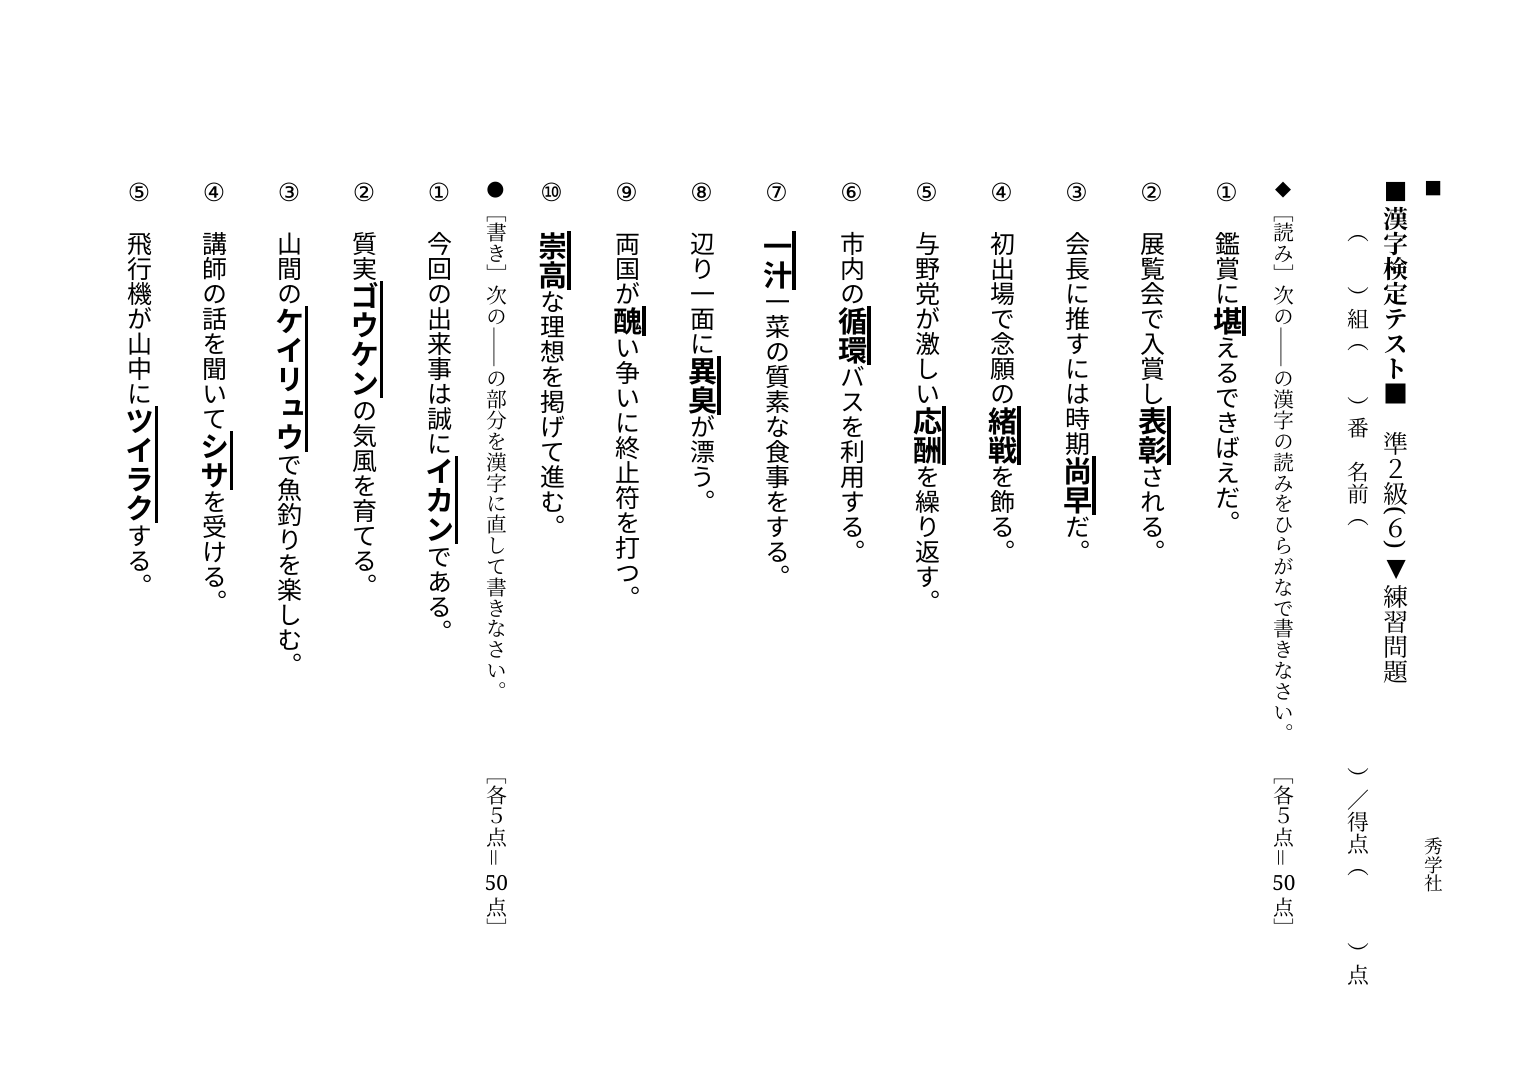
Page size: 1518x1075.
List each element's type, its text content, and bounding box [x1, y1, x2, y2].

text ① 今回の出来事は誠にイカンである。 [403, 177, 478, 986]
text ■漢字検定テスト■ 準２級(６) ▼練習問題 [1378, 177, 1415, 986]
text ⑤ 飛行機が山中にツイラクする。 [103, 177, 178, 986]
text ④ 講師の話を聞いてシサを受ける。 [178, 177, 253, 986]
text ① 鑑賞に堪えるできばえだ。 [1190, 177, 1265, 986]
text ⑥ 市内の循環バスを利用する。 [815, 177, 890, 986]
text （ ）組（ ）番 名前（ ）／得点（ ）点 [1340, 177, 1378, 986]
text ③ 会長に推すには時期尚早だ。 [1040, 177, 1115, 986]
text ⑧ 辺り一面に異臭が漂う。 [665, 177, 740, 986]
text ⑤ 与野党が激しい応酬を繰り返す。 [890, 177, 965, 986]
text ⑩ 崇高な理想を掲げて進む。 [515, 177, 590, 986]
text ■ 秀学社 [1415, 177, 1453, 986]
text ④ 初出場で念願の緒戦を飾る。 [965, 177, 1040, 986]
text ◆［読み］次の――の漢字の読みをひらがなで書きなさい。 ［各５点＝50点］ [1265, 177, 1303, 986]
text ③ 山間のケイリュウで魚釣りを楽しむ。 [253, 177, 328, 986]
text ② 質実ゴウケンの気風を育てる。 [328, 177, 403, 986]
text ⑦ 一汁一菜の質素な食事をする。 [740, 177, 815, 986]
text ② 展覧会で入賞し表彰される。 [1115, 177, 1190, 986]
text ●［書き］次の――の部分を漢字に直して書きなさい。 ［各５点＝50点］ [478, 177, 515, 986]
text ⑨ 両国が醜い争いに終止符を打つ。 [590, 177, 665, 986]
